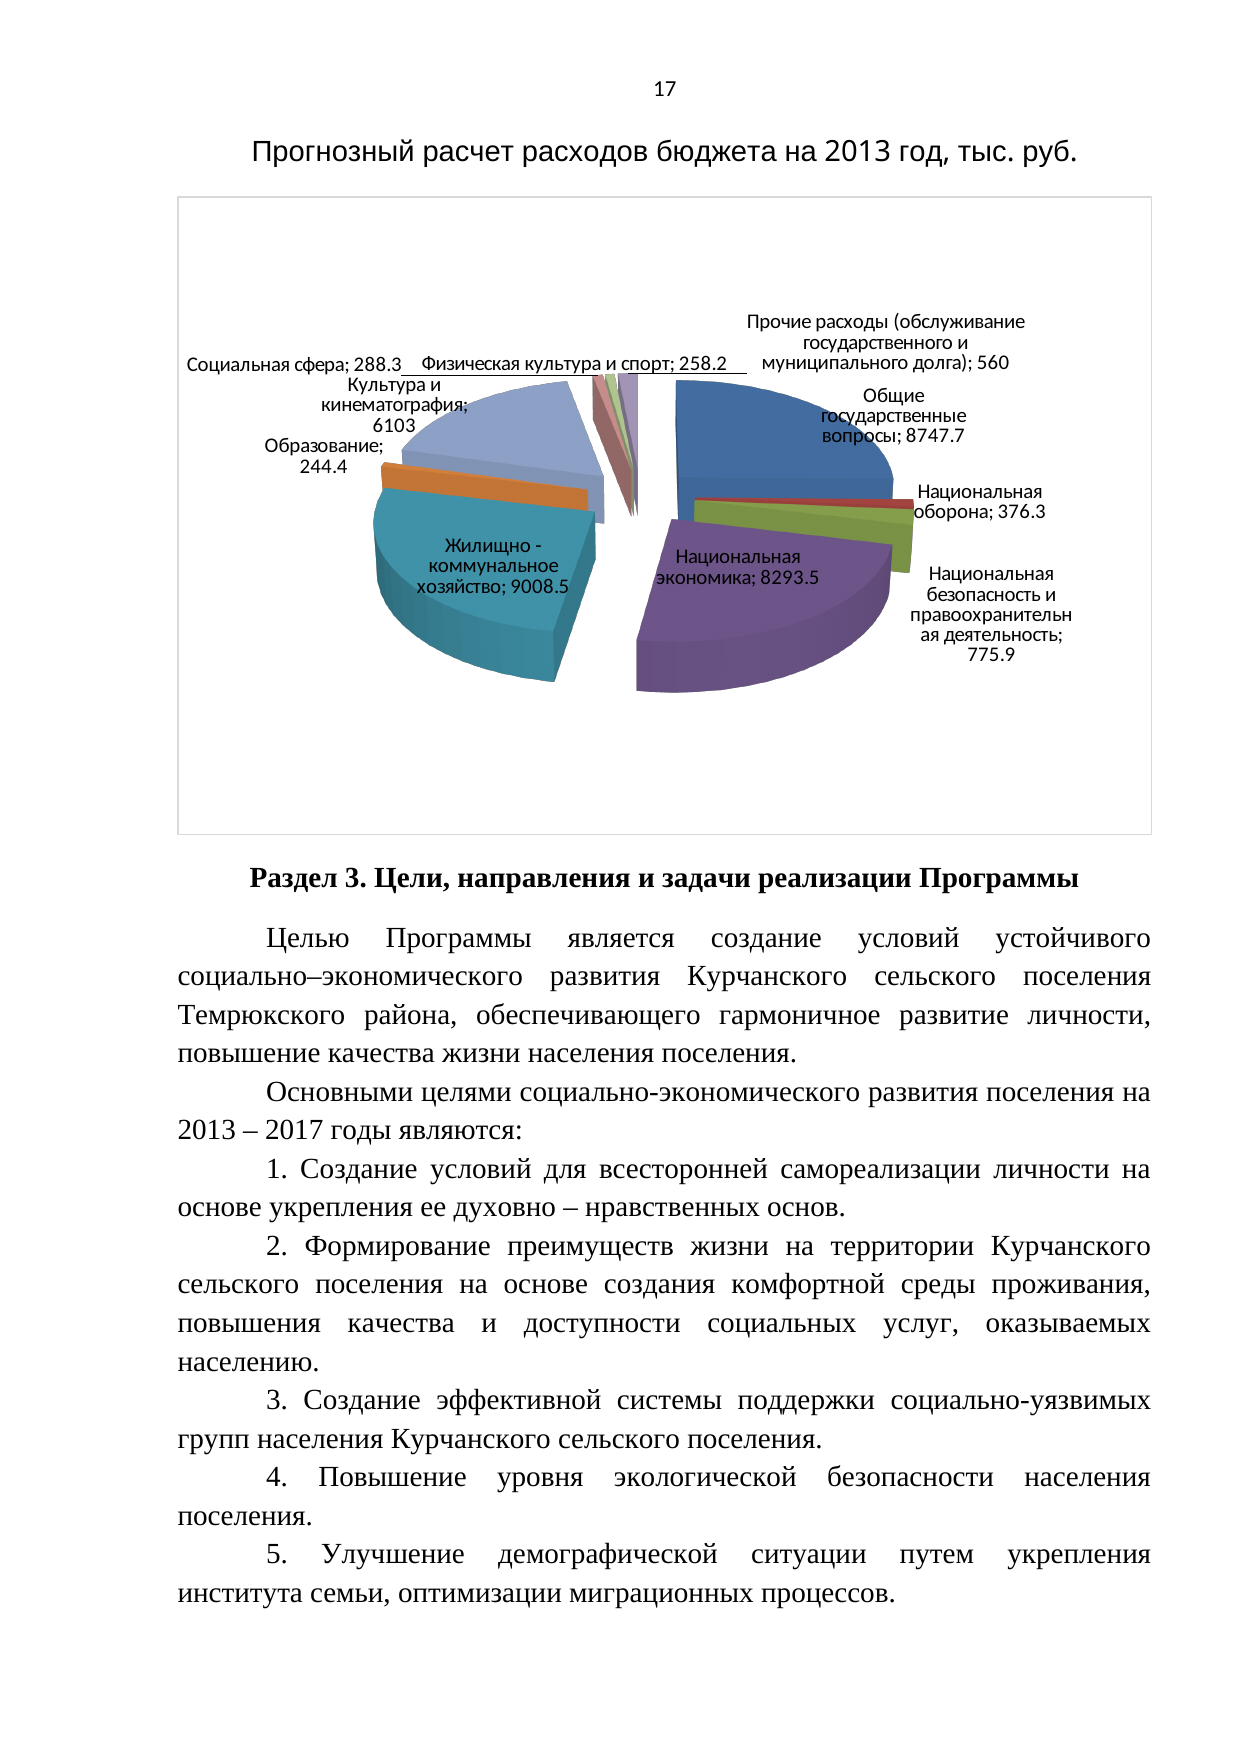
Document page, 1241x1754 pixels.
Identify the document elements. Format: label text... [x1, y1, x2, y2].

text 1. Создание условий для всесторонней самореализации личности на основе укрепления ее духовно – нравственных основ. [177, 1151, 1152, 1223]
text 3. Создание эффективной системы поддержки социально-уязвимых групп населения Курчанского сельского поселения. [177, 1382, 1152, 1454]
text Целью Программы является создание условий устойчивого социально–экономического развития Курчанского сельского поселения Темрюкского района, обеспечивающего гармоничное развитие личности, повышение качества жизни населения поселения. [177, 920, 1152, 1069]
text Прогнозный расчет расходов бюджета на 2013 год, тыс. руб. [177, 130, 1152, 169]
text Раздел 3. Цели, направления и задачи реализации Программы [177, 860, 1152, 894]
text 5. Улучшение демографической ситуации путем укрепления института семьи, оптимизации миграционных процессов. [177, 1536, 1152, 1608]
text Основными целями социально-экономического развития поселения на 2013 – 2017 годы являются: [177, 1074, 1152, 1146]
text 4. Повышение уровня экологической безопасности населения поселения. [177, 1459, 1152, 1531]
text 2. Формирование преимуществ жизни на территории Курчанского сельского поселения на основе создания комфортной среды проживания, повышения качества и доступности социальных услуг, оказываемых населению. [177, 1228, 1152, 1377]
